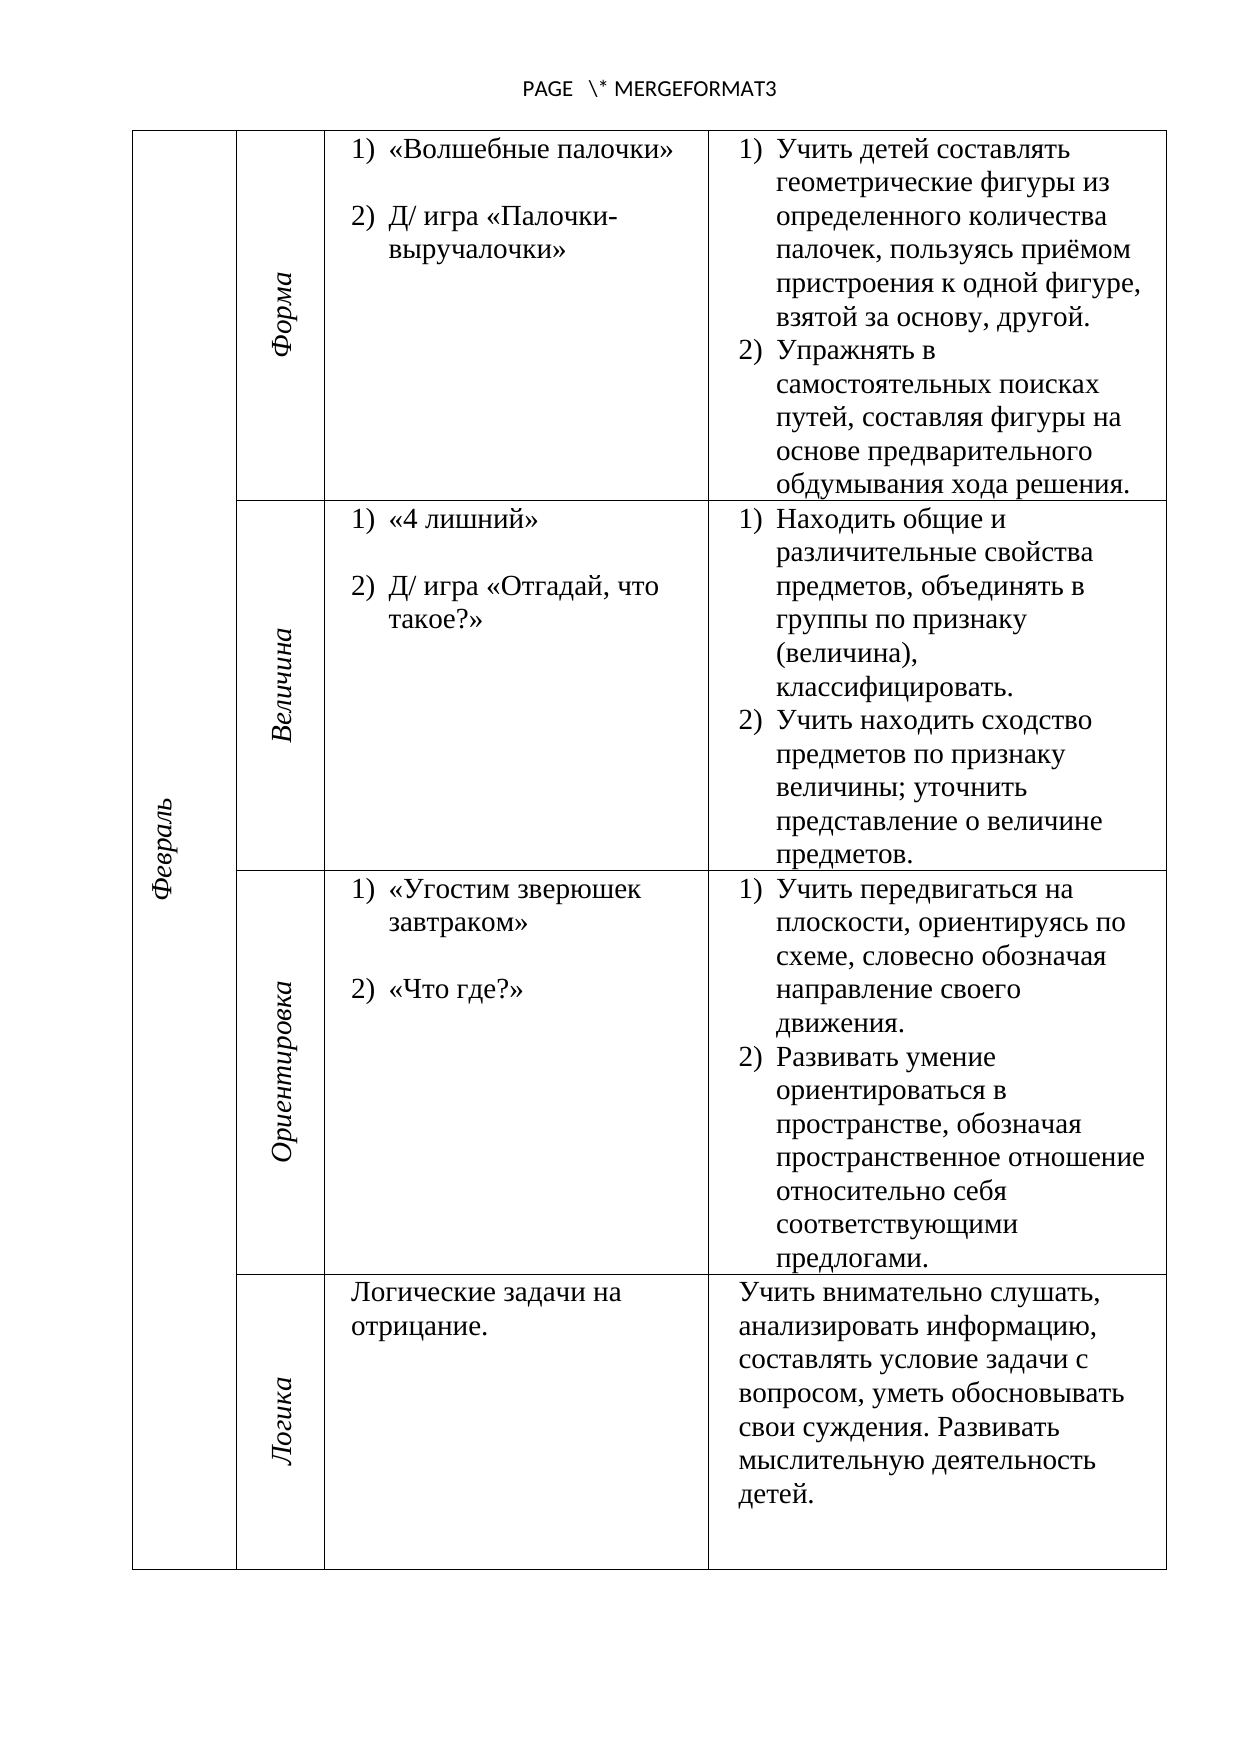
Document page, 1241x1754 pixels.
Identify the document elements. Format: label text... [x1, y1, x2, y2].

table_cell Логические задачи на отрицание. [325, 1275, 708, 1569]
table_cell Учить внимательно слушать, анализировать информацию, составлять условие задачи с вопросом, уметь обосновывать свои суждения. Развивать мыслительную деятельность детей. [709, 1275, 1166, 1569]
table_cell Учить детей составлять геометрические фигуры из определенного количества палочек, пользуясь приёмом пристроения к одной фигуре, взятой за основу, другой. Упражнять в самостоятельных поисках путей, составляя фигуры на основе предварительного обдумывания хода решения. [709, 131, 1166, 500]
table_cell Форма [237, 131, 324, 500]
table_cell Логика [237, 1275, 324, 1569]
table_cell «Волшебные палочки» Д/ игра «Палочки-выручалочки» [325, 131, 708, 500]
table_cell Февраль [133, 131, 236, 1569]
table_cell Учить передвигаться на плоскости, ориентируясь по схеме, словесно обозначая направление своего движения. Развивать умение ориентироваться в пространстве, обозначая пространственное отношение относительно себя соответствующими предлогами. [709, 871, 1166, 1273]
table_cell «4 лишний» Д/ игра «Отгадай, что такое?» [325, 501, 708, 870]
table_cell Величина [237, 501, 324, 870]
table_cell Находить общие и различительные свойства предметов, объединять в группы по признаку (величина), классифицировать. Учить находить сходство предметов по признаку величины; уточнить представление о величине предметов. [709, 501, 1166, 870]
table_cell Ориентировка [237, 871, 324, 1273]
table_cell «Угостим зверюшек завтраком» «Что где?» [325, 871, 708, 1273]
